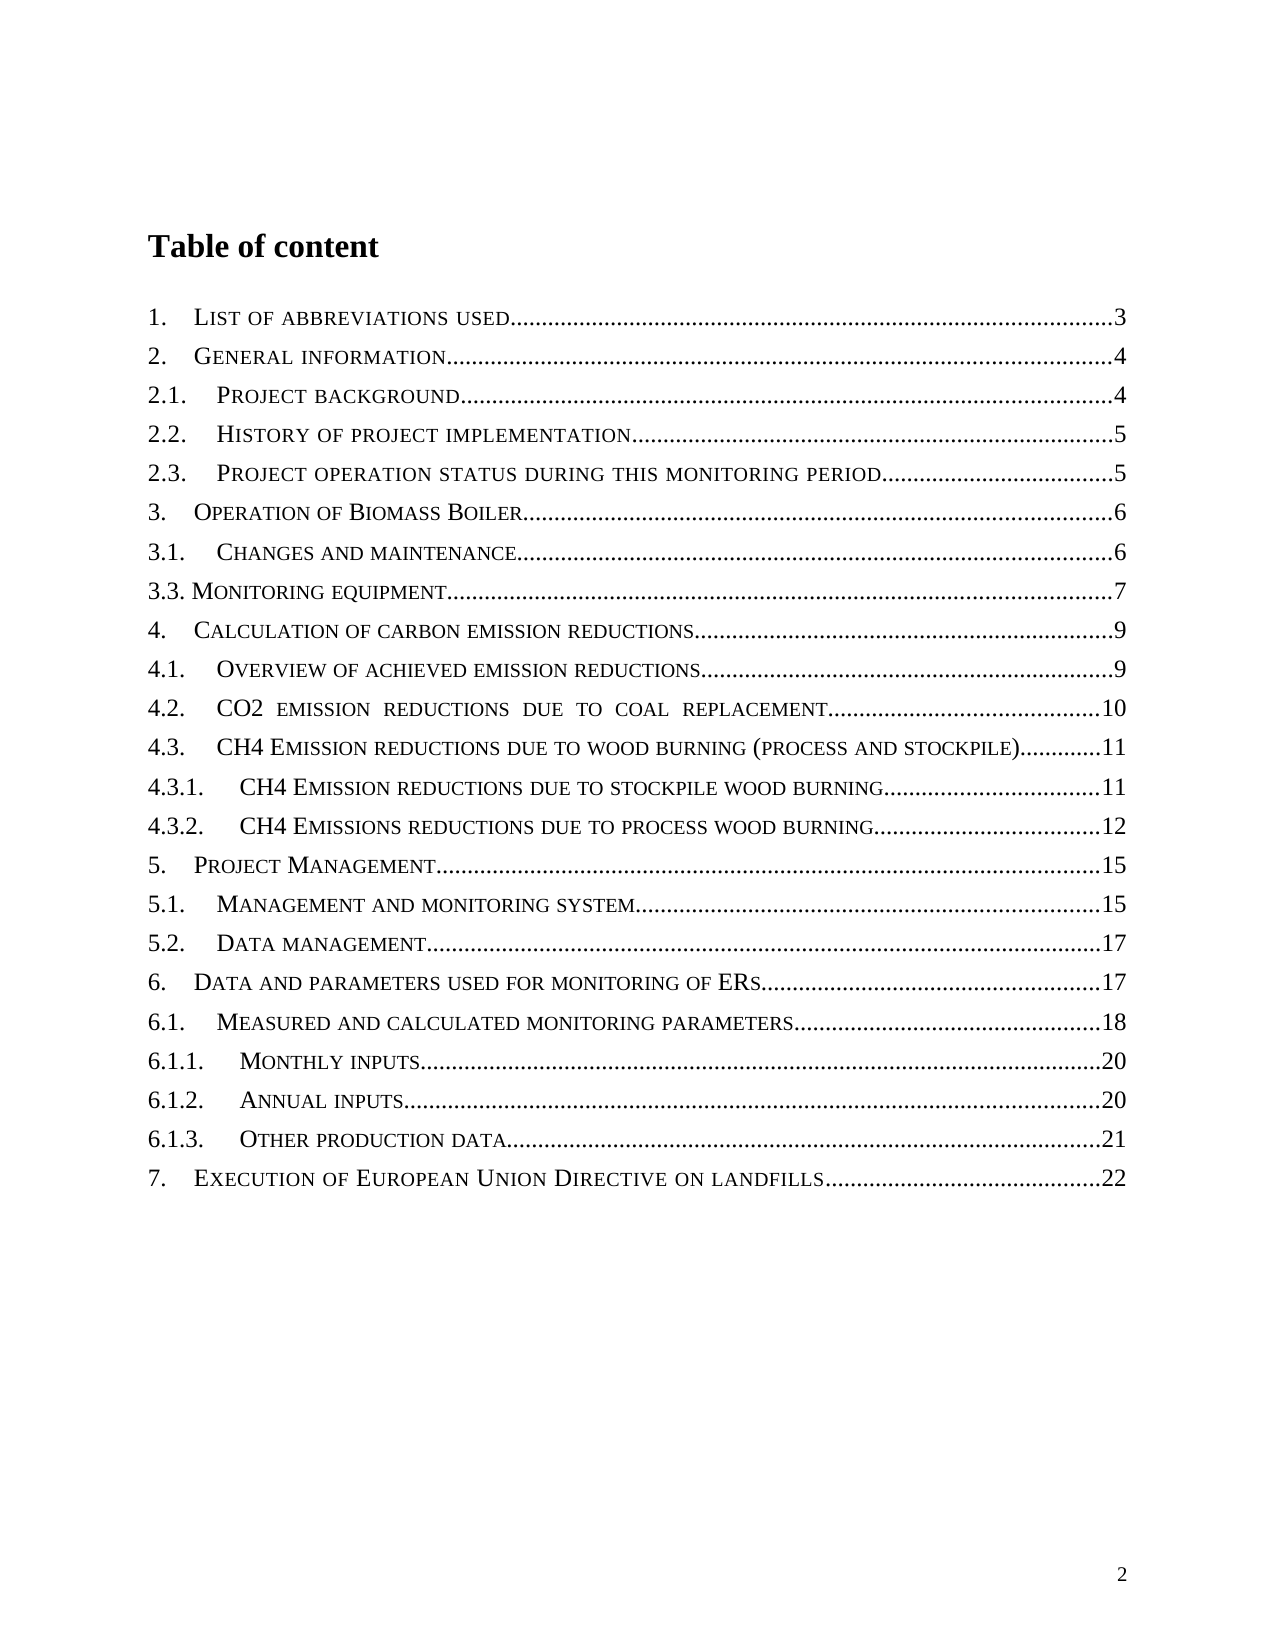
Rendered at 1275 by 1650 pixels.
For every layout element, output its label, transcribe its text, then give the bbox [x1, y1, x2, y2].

text 6.1.1. Monthly inputs 20 [148, 1046, 1127, 1074]
text 1. List of abbreviations used 3 [148, 302, 1127, 330]
text 4.3.1. CH4 Emission reductions due to stockpile wood burning 11 [148, 772, 1127, 800]
text 3. Operation of Biomass Boiler 6 [148, 497, 1127, 526]
text 4.3. CH4 Emission reductions due to wood burning (process and stockpile) 11 [148, 732, 1127, 761]
subtitle Table of content [148, 226, 1127, 265]
text 5. Project Management 15 [148, 850, 1127, 879]
text 2.3. Project operation status during this monitoring period 5 [148, 458, 1127, 487]
text 4. Calculation of carbon emission reductions 9 [148, 615, 1127, 644]
text 3.3. Monitoring equipment 7 [148, 576, 1127, 604]
text 4.2. CO2 emission reductions due to coal replacement 10 [148, 693, 1127, 722]
text 6.1. Measured and calculated monitoring parameters 18 [148, 1007, 1127, 1035]
text 2.1. Project background 4 [148, 380, 1127, 409]
text 2. General information 4 [148, 341, 1127, 369]
text 6.1.3. Other production data 21 [148, 1124, 1127, 1153]
text 5.2. Data management 17 [148, 928, 1127, 957]
text 4.3.2. CH4 Emissions reductions due to process wood burning 12 [148, 811, 1127, 839]
text 6.1.2. Annual inputs 20 [148, 1085, 1127, 1114]
text 6. Data and parameters used for monitoring of ERs 17 [148, 967, 1127, 996]
text 3.1. Changes and maintenance 6 [148, 537, 1127, 565]
text 4.1. Overview of achieved emission reductions 9 [148, 654, 1127, 683]
text 5.1. Management and monitoring system 15 [148, 889, 1127, 918]
text 2.2. History of project implementation 5 [148, 419, 1127, 448]
text 7. Execution of European Union Directive on landfills 22 [148, 1163, 1127, 1192]
